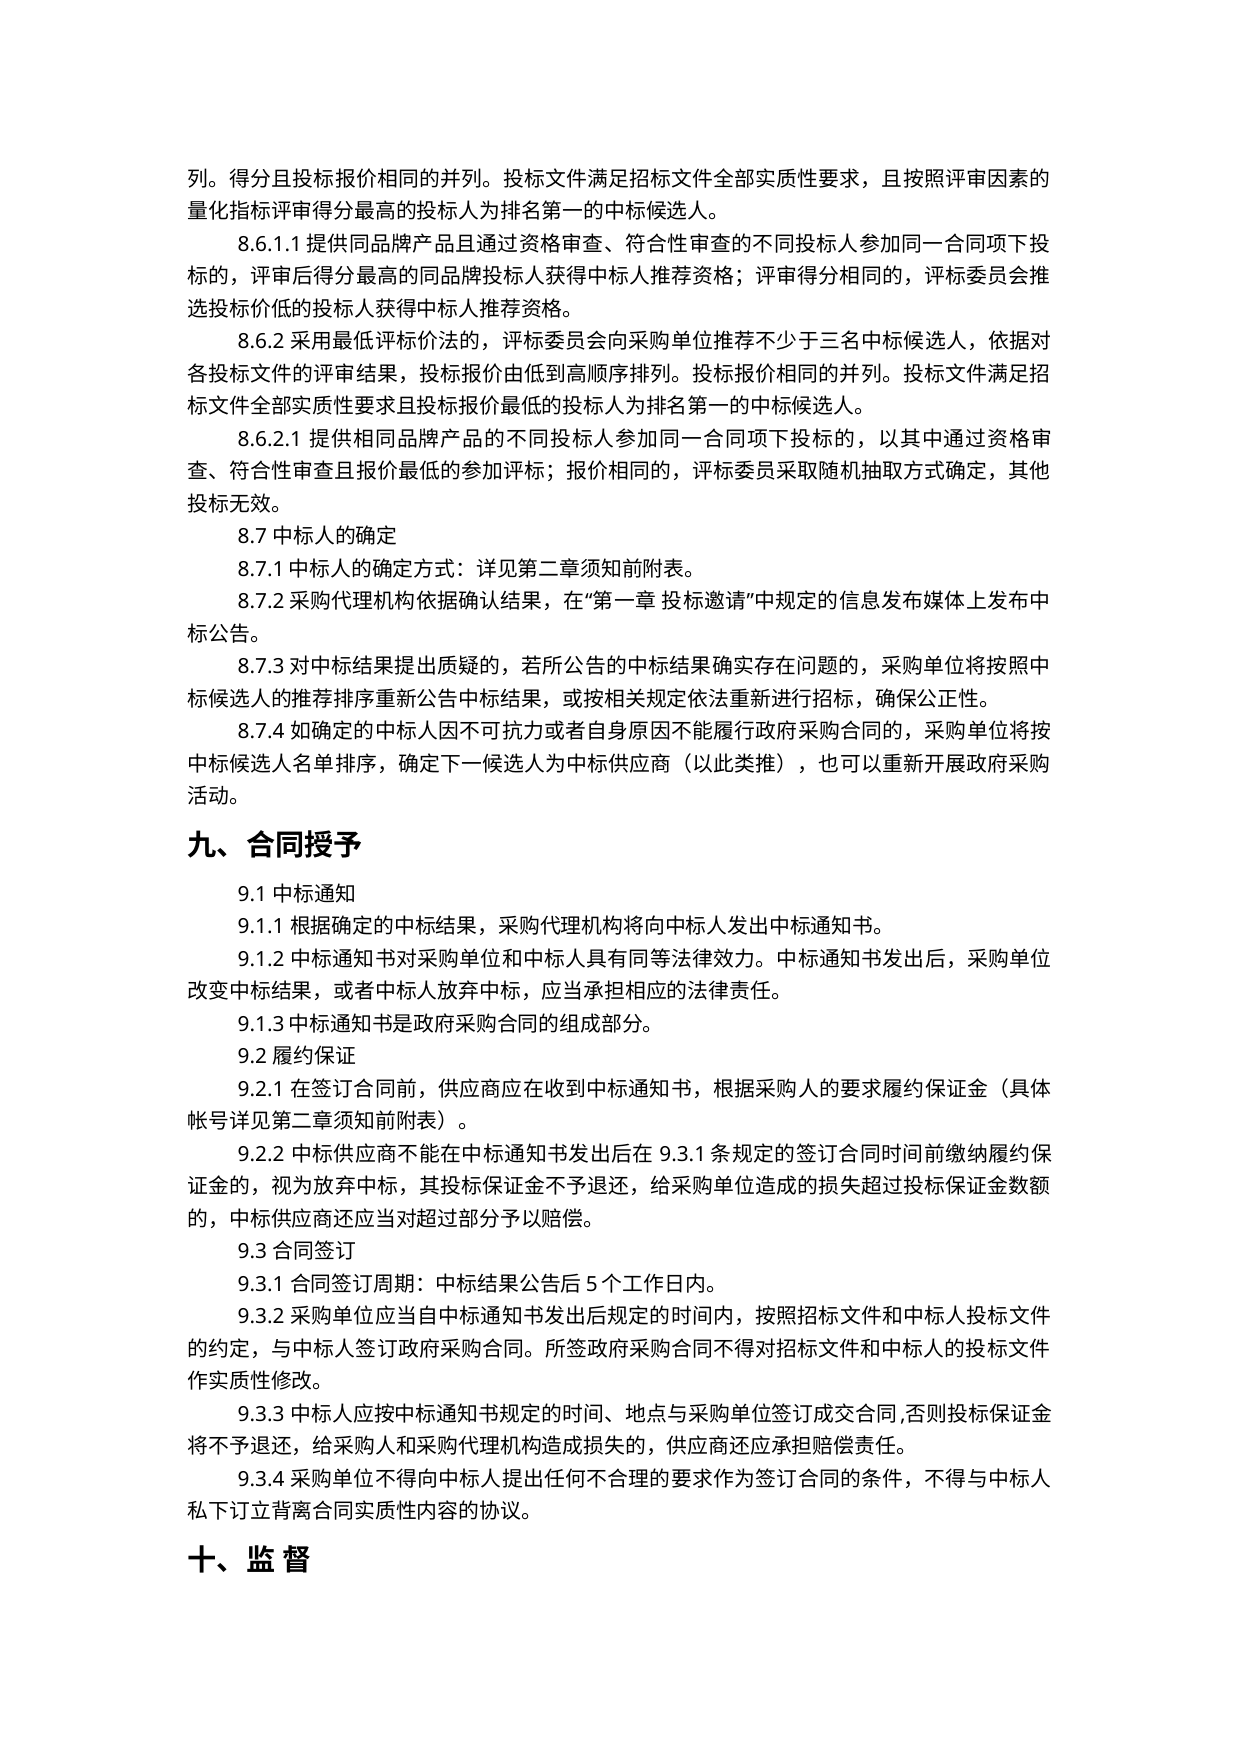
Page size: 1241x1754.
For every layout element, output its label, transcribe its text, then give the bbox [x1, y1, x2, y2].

text 8.7.2采购代理机构依据确认结果，在“第一章 投标邀请”中规定的信息发布媒体上发布中标公告。 [187, 584, 1053, 649]
text 8.7.3对中标结果提出质疑的，若所公告的中标结果确实存在问题的，采购单位将按照中标候选人的推荐排序重新公告中标结果，或按相关规定依法重新进行招标，确保公正性。 [187, 649, 1053, 714]
text 8.7.4 如确定的中标人因不可抗力或者自身原因不能履行政府采购合同的，采购单位将按中标候选人名单排序，确定下一候选人为中标供应商（以此类推），也可以重新开展政府采购活动。 [187, 714, 1053, 812]
text 9.1.3中标通知书是政府采购合同的组成部分。 [187, 1007, 1053, 1039]
text 8.6.1.1提供同品牌产品且通过资格审查、符合性审查的不同投标人参加同一合同项下投标的，评审后得分最高的同品牌投标人获得中标人推荐资格；评审得分相同的，评标委员会推选投标价低的投标人获得中标人推荐资格。 [187, 227, 1053, 324]
text 十、监 督 [187, 1527, 1053, 1592]
text 9.1.2 中标通知书对采购单位和中标人具有同等法律效力。中标通知书发出后，采购单位改变中标结果，或者中标人放弃中标，应当承担相应的法律责任。 [187, 942, 1053, 1007]
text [187, 162, 1053, 227]
text 9.3 合同签订 [187, 1234, 1053, 1267]
text 九、合同授予 [187, 812, 1053, 877]
text 9.3.3 中标人应按中标通知书规定的时间、地点与采购单位签订成交合同,否则投标保证金将不予退还，给采购人和采购代理机构造成损失的，供应商还应承担赔偿责任。 [187, 1397, 1053, 1462]
text 9.1.1 根据确定的中标结果，采购代理机构将向中标人发出中标通知书。 [187, 909, 1053, 942]
text 9.1 中标通知 [187, 877, 1053, 909]
text 9.2.2 中标供应商不能在中标通知书发出后在9.3.1条规定的签订合同时间前缴纳履约保证金的，视为放弃中标，其投标保证金不予退还，给采购单位造成的损失超过投标保证金数额的，中标供应商还应当对超过部分予以赔偿。 [187, 1137, 1053, 1234]
text 8.7.1中标人的确定方式：详见第二章须知前附表。 [187, 552, 1053, 584]
text 9.2 履约保证 [187, 1039, 1053, 1072]
text 9.2.1 在签订合同前，供应商应在收到中标通知书，根据采购人的要求履约保证金（具体帐号详见第二章须知前附表）。 [187, 1072, 1053, 1137]
text 8.7 中标人的确定 [187, 519, 1053, 552]
text 9.3.1 合同签订周期：中标结果公告后5个工作日内。 [187, 1267, 1053, 1299]
text 8.6.2 采用最低评标价法的，评标委员会向采购单位推荐不少于三名中标候选人，依据对各投标文件的评审结果，投标报价由低到高顺序排列。投标报价相同的并列。投标文件满足招标文件全部实质性要求且投标报价最低的投标人为排名第一的中标候选人。 [187, 324, 1053, 422]
text 9.3.4 采购单位不得向中标人提出任何不合理的要求作为签订合同的条件，不得与中标人私下订立背离合同实质性内容的协议。 [187, 1462, 1053, 1527]
text 8.6.2.1 提供相同品牌产品的不同投标人参加同一合同项下投标的，以其中通过资格审查、符合性审查且报价最低的参加评标；报价相同的，评标委员采取随机抽取方式确定，其他投标无效。 [187, 422, 1053, 519]
text 9.3.2 采购单位应当自中标通知书发出后规定的时间内，按照招标文件和中标人投标文件的约定，与中标人签订政府采购合同。所签政府采购合同不得对招标文件和中标人的投标文件作实质性修改。 [187, 1299, 1053, 1397]
